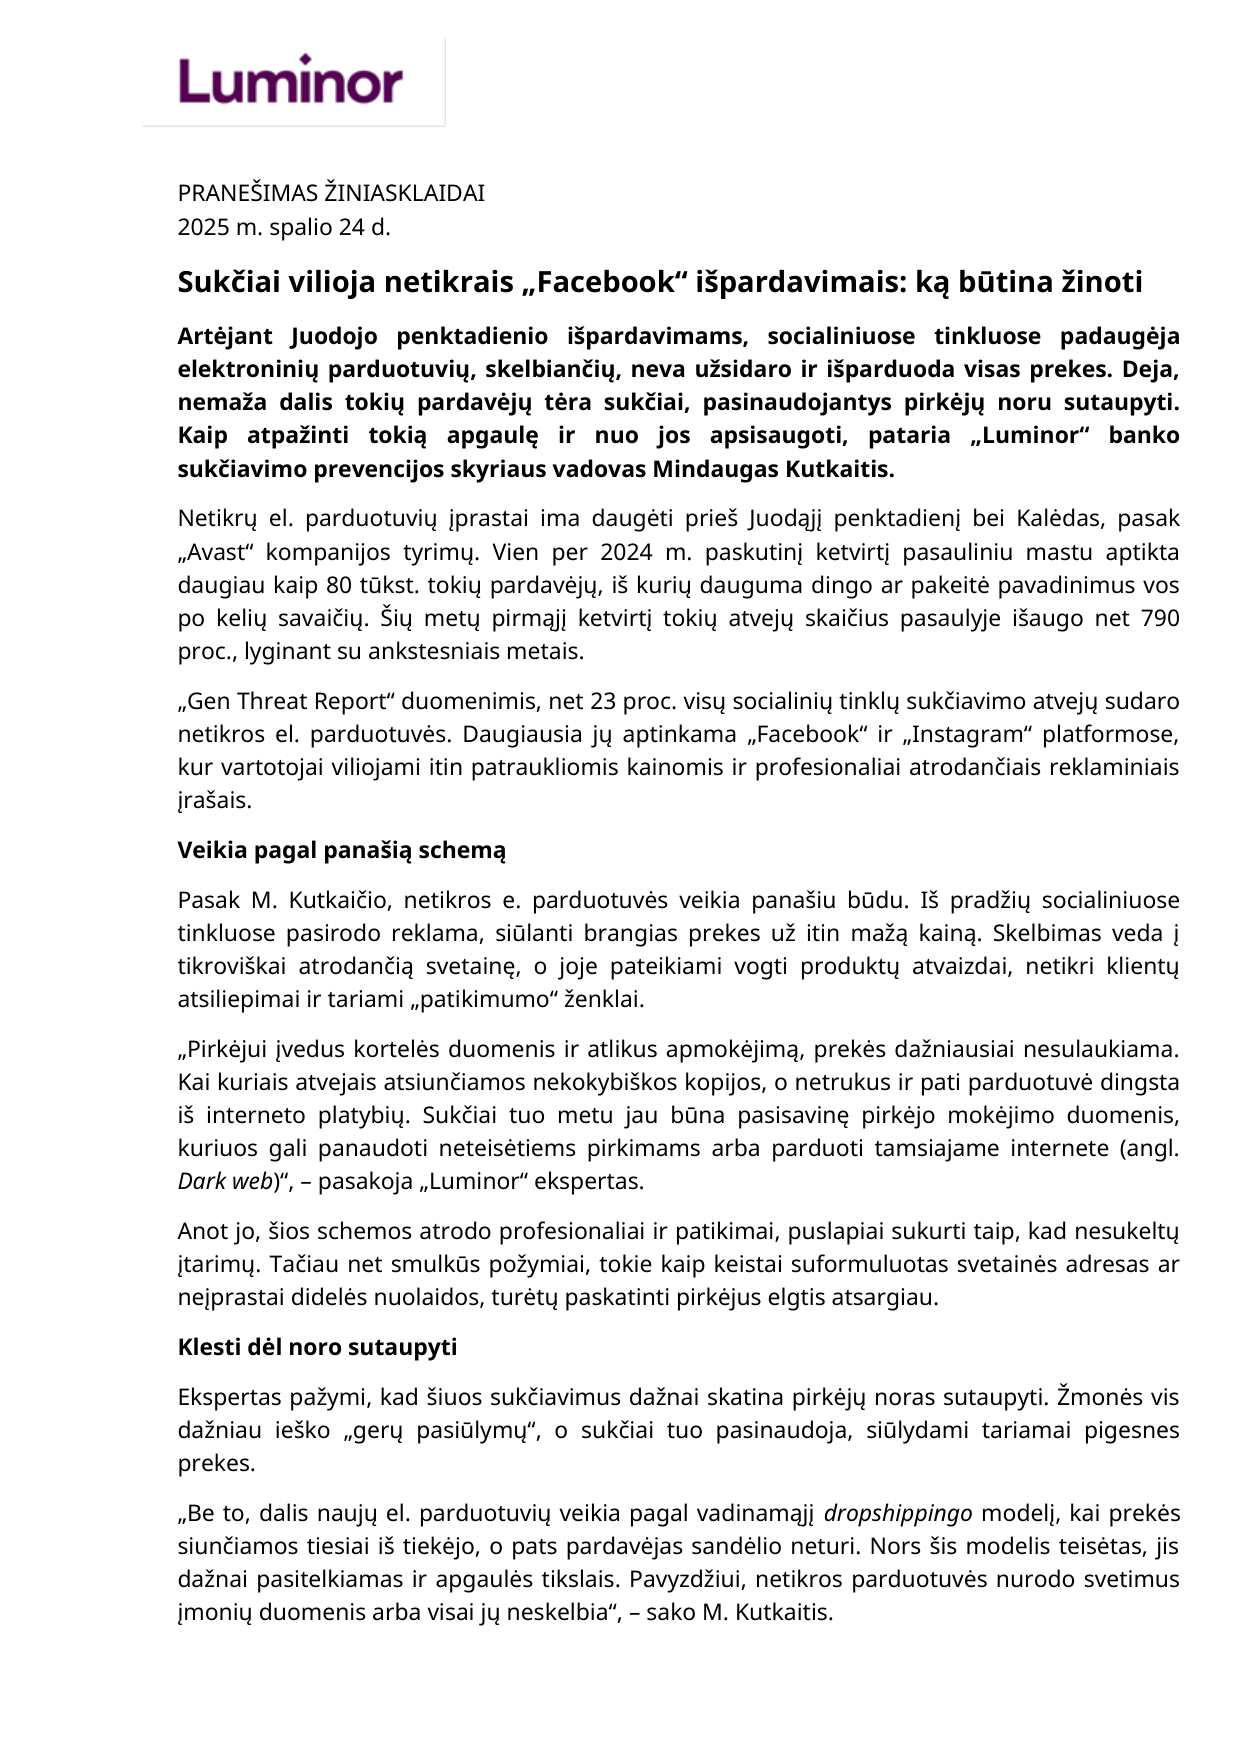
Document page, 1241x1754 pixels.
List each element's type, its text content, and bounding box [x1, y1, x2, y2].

text „Pirkėjui įvedus kortelės duomenis ir atlikus apmokėjimą, prekės dažniausiai nesulaukiama. Kai kuriais atvejais atsiunčiamos nekokybiškos kopijos, o netrukus ir pati parduotuvė dingsta iš interneto platybių. Sukčiai tuo metu jau būna pasisavinę pirkėjo mokėjimo duomenis, kuriuos gali panaudoti neteisėtiems pirkimams arba parduoti tamsiajame internete (angl. Dark web)“, – pasakoja „Luminor“ ekspertas. [177, 1033, 1181, 1196]
text „Be to, dalis naujų el. parduotuvių veikia pagal vadinamąjį dropshippingo modelį, kai prekės siunčiamos tiesiai iš tiekėjo, o pats pardavėjas sandėlio neturi. Nors šis modelis teisėtas, jis dažnai pasitelkiamas ir apgaulės tikslais. Pavyzdžiui, netikros parduotuvės nurodo svetimus įmonių duomenis arba visai jų neskelbia“, – sako M. Kutkaitis. [177, 1497, 1181, 1627]
text Sukčiai vilioja netikrais „Facebook“ išpardavimais: ką būtina žinoti [177, 261, 1181, 301]
picture [141, 38, 447, 128]
text Pasak M. Kutkaičio, netikros e. parduotuvės veikia panašiu būdu. Iš pradžių socialiniuose tinkluose pasirodo reklama, siūlanti brangias prekes už itin mažą kainą. Skelbimas veda į tikroviškai atrodančią svetainę, o joje pateikiami vogti produktų atvaizdai, netikri klientų atsiliepimai ir tariami „patikimumo“ ženklai. [177, 883, 1181, 1014]
text Artėjant Juodojo penktadienio išpardavimams, socialiniuose tinkluose padaugėja elektroninių parduotuvių, skelbiančių, neva užsidaro ir išparduoda visas prekes. Deja, nemaža dalis tokių pardavėjų tėra sukčiai, pasinaudojantys pirkėjų noru sutaupyti. Kaip atpažinti tokią apgaulę ir nuo jos apsisaugoti, pataria „Luminor“ banko sukčiavimo prevencijos skyriaus vadovas Mindaugas Kutkaitis. [177, 320, 1181, 484]
text PRANEŠIMAS ŽINIASKLAIDAI 2025 m. spalio 24 d. [177, 177, 1181, 242]
text Anot jo, šios schemos atrodo profesionaliai ir patikimai, puslapiai sukurti taip, kad nesukeltų įtarimų. Tačiau net smulkūs požymiai, tokie kaip keistai suformuluotas svetainės adresas ar neįprastai didelės nuolaidos, turėtų paskatinti pirkėjus elgtis atsargiau. [177, 1215, 1181, 1312]
text Netikrų el. parduotuvių įprastai ima daugėti prieš Juodąjį penktadienį bei Kalėdas, pasak „Avast“ kompanijos tyrimų. Vien per 2024 m. paskutinį ketvirtį pasauliniu mastu aptikta daugiau kaip 80 tūkst. tokių pardavėjų, iš kurių dauguma dingo ar pakeitė pavadinimus vos po kelių savaičių. Šių metų pirmąjį ketvirtį tokių atvejų skaičius pasaulyje išaugo net 790 proc., lyginant su ankstesniais metais. [177, 502, 1181, 666]
text Ekspertas pažymi, kad šiuos sukčiavimus dažnai skatina pirkėjų noras sutaupyti. Žmonės vis dažniau ieško „gerų pasiūlymų“, o sukčiai tuo pasinaudoja, siūlydami tariamai pigesnes prekes. [177, 1381, 1181, 1478]
text „Gen Threat Report“ duomenimis, net 23 proc. visų socialinių tinklų sukčiavimo atvejų sudaro netikros el. parduotuvės. Daugiausia jų aptinkama „Facebook“ ir „Instagram“ platformose, kur vartotojai viliojami itin patraukliomis kainomis ir profesionaliai atrodančiais reklaminiais įrašais. [177, 684, 1181, 815]
text Veikia pagal panašią schemą [177, 834, 1181, 865]
text Klesti dėl noro sutaupyti [177, 1331, 1181, 1362]
